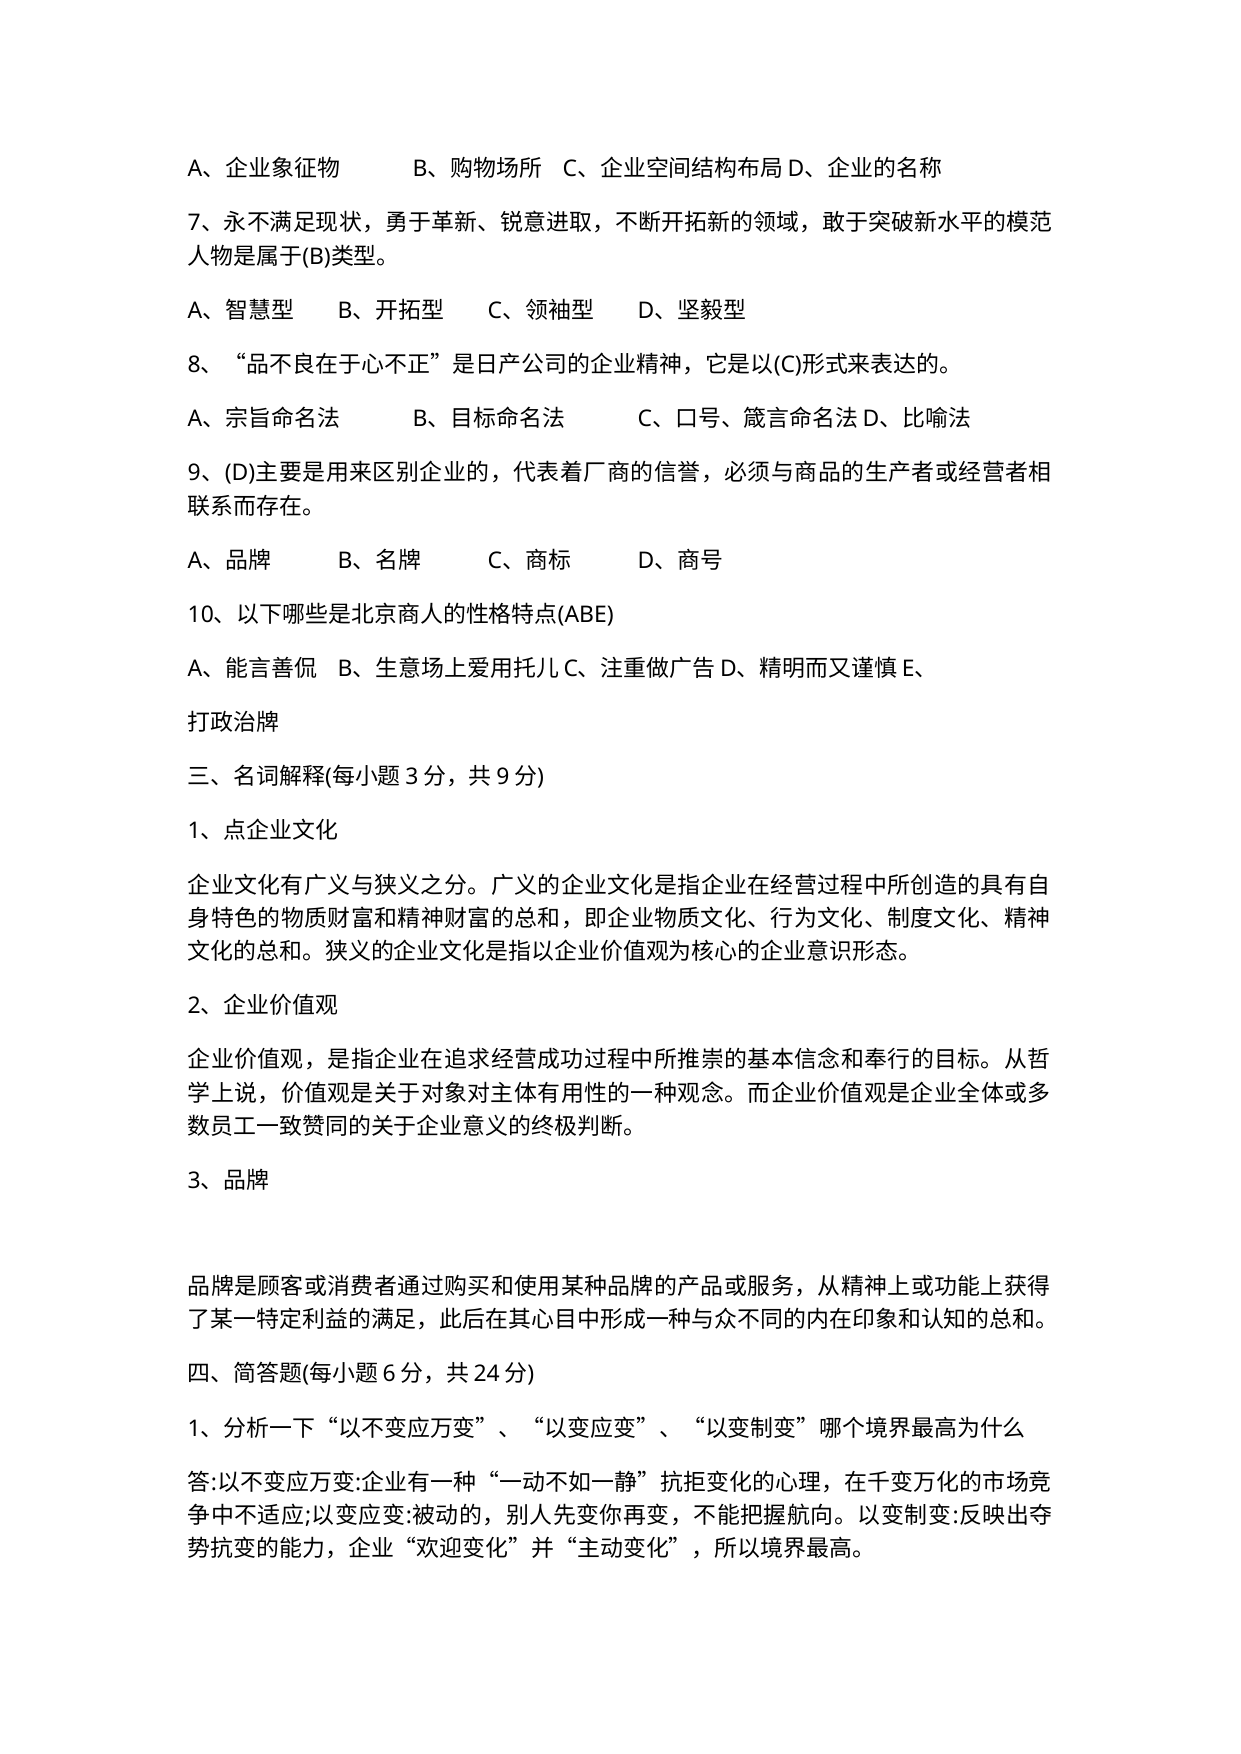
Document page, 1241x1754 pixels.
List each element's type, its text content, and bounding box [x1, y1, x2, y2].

list 7、永不满足现状，勇于革新、锐意进取，不断开拓新的领域，敢于突破新水平的模范人物是属于(B)类型。 [187, 204, 1053, 271]
list A、企业象征物 B、购物场所 C、企业空间结构布局 D、企业的名称 [187, 150, 1053, 183]
list 9、(D)主要是用来区别企业的，代表着厂商的信誉，必须与商品的生产者或经营者相联系而存在。 [187, 454, 1053, 521]
list A、品牌 B、名牌 C、商标 D、商号 [187, 542, 1053, 575]
list 品牌是顾客或消费者通过购买和使用某种品牌的产品或服务，从精神上或功能上获得了某一特定利益的满足，此后在其心目中形成一种与众不同的内在印象和认知的总和。 [187, 1268, 1053, 1334]
list 打政治牌 [187, 704, 1053, 737]
list 答:以不变应万变:企业有一种“一动不如一静”抗拒变化的心理，在千变万化的市场竞争中不适应;以变应变:被动的，别人先变你再变，不能把握航向。以变制变:反映出夺势抗变的能力，企业“欢迎变化”并“主动变化”，所以境界最高。 [187, 1463, 1053, 1563]
list 三、名词解释(每小题3分，共9分) [187, 758, 1053, 791]
list A、宗旨命名法 B、目标命名法 C、口号、箴言命名法 D、比喻法 [187, 400, 1053, 433]
list 1、点企业文化 [187, 812, 1053, 846]
list 3、品牌 [187, 1162, 1053, 1195]
list 企业价值观，是指企业在追求经营成功过程中所推崇的基本信念和奉行的目标。从哲学上说，价值观是关于对象对主体有用性的一种观念。而企业价值观是企业全体或多数员工一致赞同的关于企业意义的终极判断。 [187, 1041, 1053, 1141]
list 10、以下哪些是北京商人的性格特点(ABE) [187, 596, 1053, 629]
list 四、简答题(每小题6分，共24分) [187, 1355, 1053, 1388]
list 2、企业价值观 [187, 987, 1053, 1020]
list 1、分析一下“以不变应万变”、“以变应变”、“以变制变”哪个境界最高为什么 [187, 1409, 1053, 1443]
list 企业文化有广义与狭义之分。广义的企业文化是指企业在经营过程中所创造的具有自身特色的物质财富和精神财富的总和，即企业物质文化、行为文化、制度文化、精神文化的总和。狭义的企业文化是指以企业价值观为核心的企业意识形态。 [187, 866, 1053, 966]
list A、智慧型 B、开拓型 C、领袖型 D、坚毅型 [187, 292, 1053, 325]
list A、能言善侃 B、生意场上爱用托儿C、注重做广告D、精明而又谨慎E、 [187, 650, 1053, 683]
list 8、“品不良在于心不正”是日产公司的企业精神，它是以(C)形式来表达的。 [187, 346, 1053, 379]
